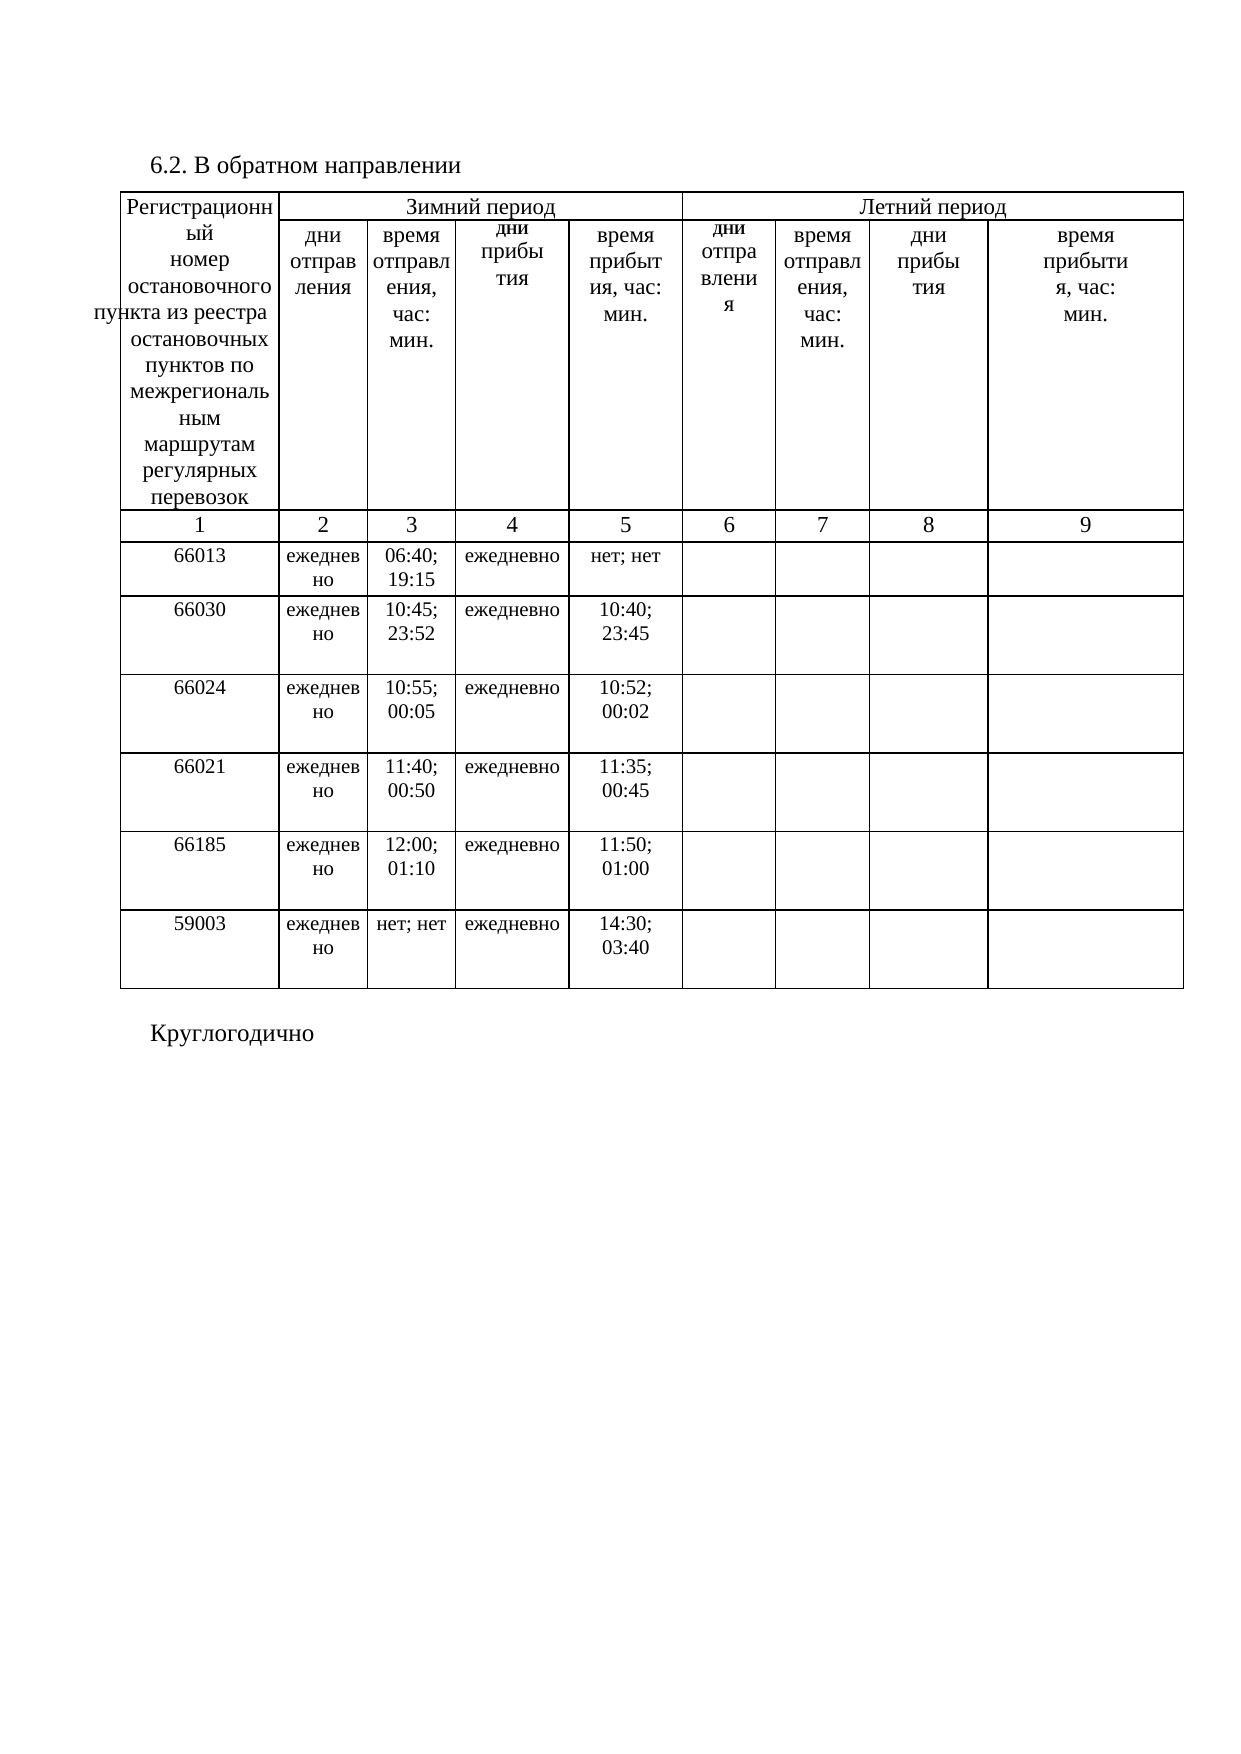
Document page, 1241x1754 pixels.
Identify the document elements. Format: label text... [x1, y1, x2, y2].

table_cell [870, 911, 987, 987]
table_cell 10:40; 23:45 [570, 597, 682, 674]
table_cell [989, 597, 1183, 674]
table_cell [776, 543, 869, 595]
table_cell ежедневно [280, 754, 367, 831]
table_cell ежедневно [456, 911, 568, 987]
table_cell 7 [776, 511, 869, 541]
table_cell 14:30; 03:40 [570, 911, 682, 987]
table_cell ежедневно [280, 543, 367, 595]
table_cell 10:45; 23:52 [368, 597, 455, 674]
text 6.2. В обратном направлении [150, 150, 1090, 179]
table_cell ежедневно [456, 832, 568, 909]
table_cell 11:35; 00:45 [570, 754, 682, 831]
table_cell нет; нет [368, 911, 455, 987]
table_cell 66024 [121, 675, 278, 752]
table_cell 10:52; 00:02 [570, 675, 682, 752]
table_cell [776, 911, 869, 987]
table_cell ДНИ отпра влени я [683, 221, 775, 509]
table_cell ежедневно [456, 675, 568, 752]
table_cell нет; нет [570, 543, 682, 595]
table_cell [776, 597, 869, 674]
table_cell 10:55; 00:05 [368, 675, 455, 752]
table_cell [870, 597, 987, 674]
table_cell 11:40; 00:50 [368, 754, 455, 831]
table_cell время отправл ения, час: мин. [368, 221, 455, 509]
table_header Зимний период [280, 193, 682, 219]
table_cell [683, 911, 775, 987]
table_cell 66030 [121, 597, 278, 674]
table_cell ежедневно [456, 754, 568, 831]
table_cell 06:40; 19:15 [368, 543, 455, 595]
table_cell [776, 675, 869, 752]
table_cell 6 [683, 511, 775, 541]
table_cell 4 [456, 511, 568, 541]
table_cell [776, 832, 869, 909]
table_cell [989, 911, 1183, 987]
table_cell ежедневно [280, 597, 367, 674]
table_header Летний период [683, 193, 1183, 219]
table_cell дни прибы тия [870, 221, 987, 509]
table_cell [989, 675, 1183, 752]
table_cell дни отправ ления [280, 221, 367, 509]
table_cell [683, 754, 775, 831]
table_cell 3 [368, 511, 455, 541]
table_cell 1 [121, 511, 278, 541]
table_cell [683, 543, 775, 595]
table_cell ежедневно [280, 675, 367, 752]
table_cell 5 [570, 511, 682, 541]
table_cell 11:50; 01:00 [570, 832, 682, 909]
table_cell [989, 543, 1183, 595]
table_cell время прибыт ия, час: мин. [570, 221, 682, 509]
table_cell [870, 832, 987, 909]
table_cell [683, 832, 775, 909]
table_cell [776, 754, 869, 831]
table_cell [870, 675, 987, 752]
table_cell [989, 754, 1183, 831]
table_cell [870, 543, 987, 595]
table_cell ежедневно [280, 832, 367, 909]
table_cell 12:00; 01:10 [368, 832, 455, 909]
table_cell ежедневно [456, 543, 568, 595]
table_cell [870, 754, 987, 831]
table_cell ежедневно [280, 911, 367, 987]
table_cell ежедневно [456, 597, 568, 674]
table_cell [683, 675, 775, 752]
table_cell время прибыти я, час: мин. [989, 221, 1183, 509]
table_cell 66021 [121, 754, 278, 831]
table_cell 8 [870, 511, 987, 541]
table_cell 59003 [121, 911, 278, 987]
table_cell 66185 [121, 832, 278, 909]
table_cell 66013 [121, 543, 278, 595]
table_cell 9 [989, 511, 1183, 541]
table_cell [683, 597, 775, 674]
table_header Регистрационный номер остановочного пункта из реестра остановочных пунктов по межрегиональным маршрутам регулярных перевозок [121, 193, 278, 509]
table_cell ДНИ прибы тия [456, 221, 568, 509]
table_cell [989, 832, 1183, 909]
table_cell 2 [280, 511, 367, 541]
text Круглогодично [150, 1018, 1090, 1047]
table_cell время отправл ения, час: мин. [776, 221, 869, 509]
